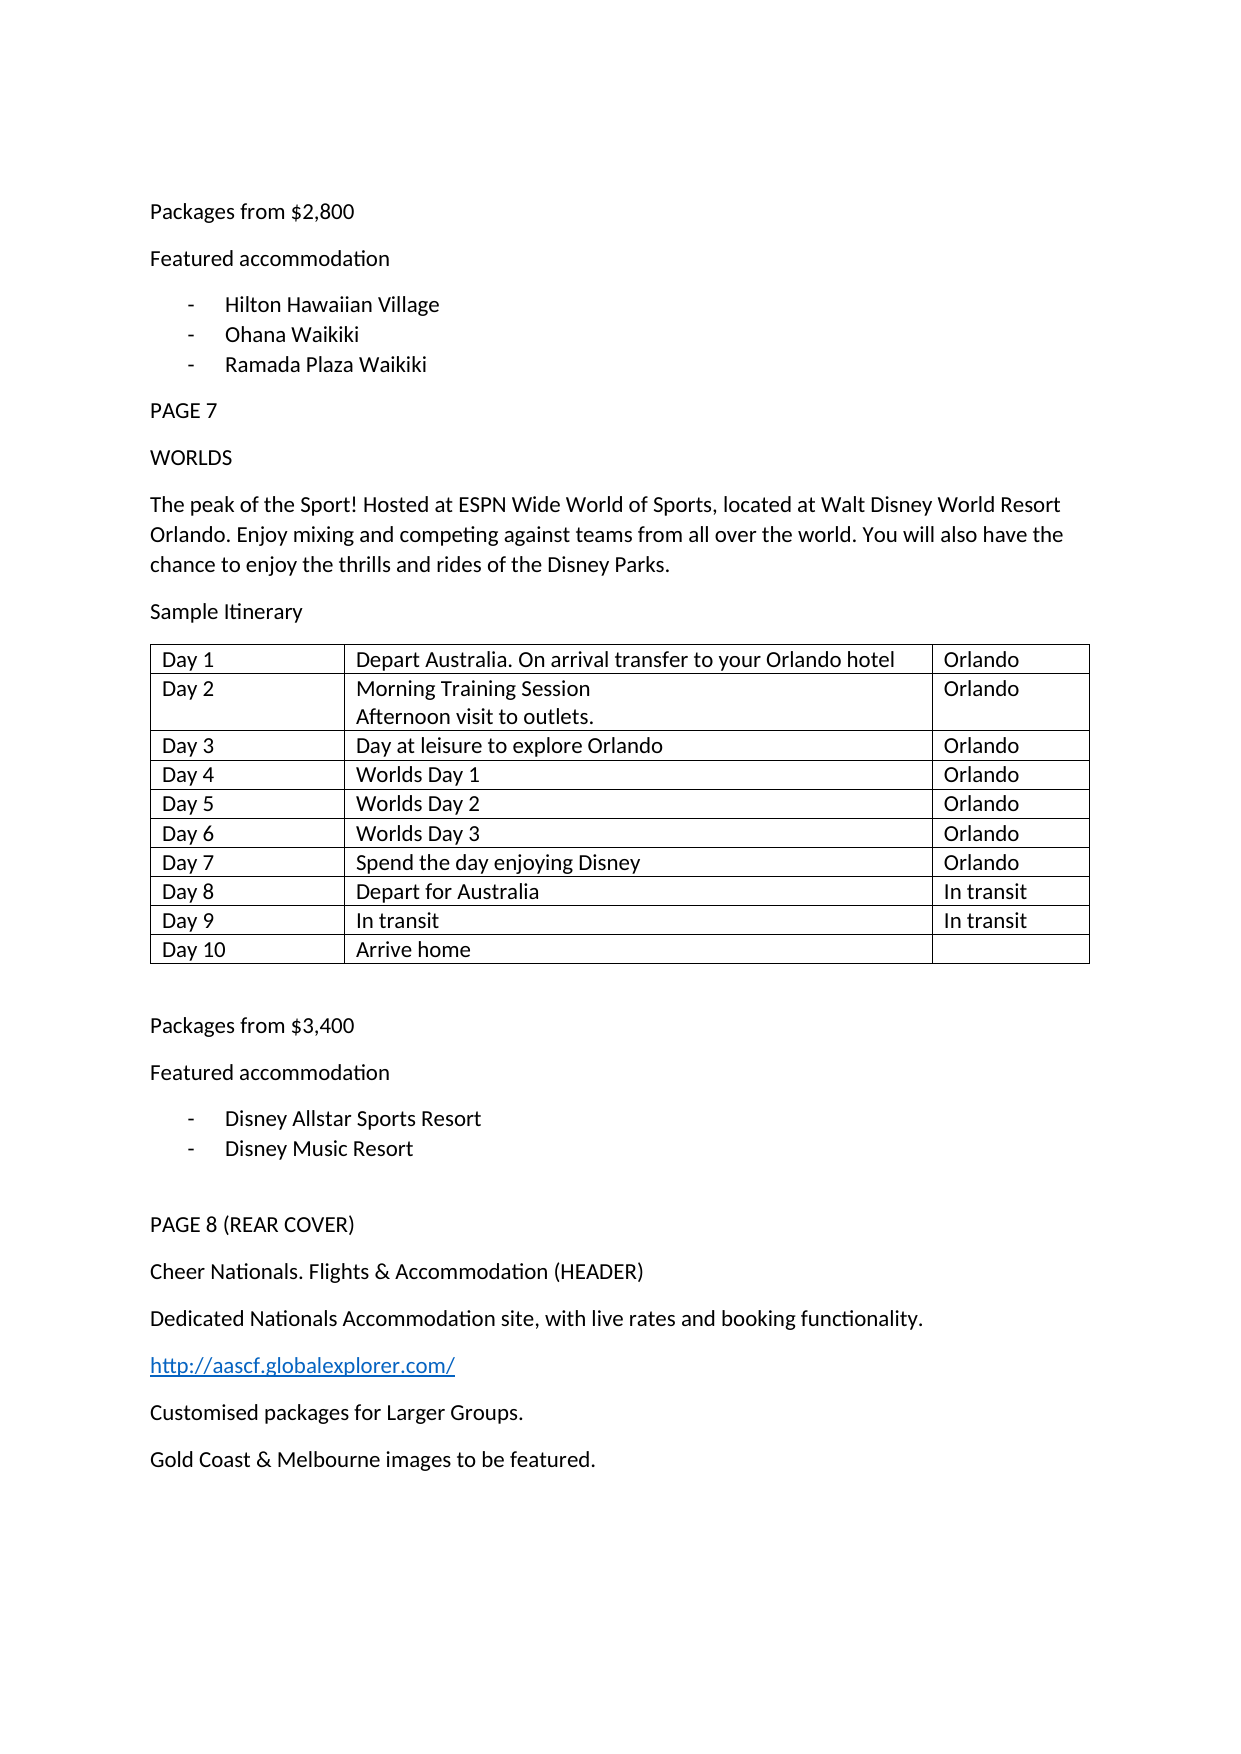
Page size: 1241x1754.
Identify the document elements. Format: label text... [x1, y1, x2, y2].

table_cell Orlando [933, 674, 1089, 730]
text PAGE 8 (REAR COVER) [150, 1210, 1090, 1238]
text Featured accommodation [150, 244, 1090, 272]
table_cell Orlando [933, 848, 1089, 876]
table_cell Day 9 [151, 906, 344, 934]
table_cell Day 5 [151, 790, 344, 818]
table_cell Day 2 [151, 674, 344, 730]
table_cell Day 7 [151, 848, 344, 876]
table_cell In transit [933, 877, 1089, 905]
list Disney Music Resort [187, 1134, 1090, 1162]
text Dedicated Nationals Accommodation site, with live rates and booking functionality. [150, 1304, 1090, 1332]
table_cell Orlando [933, 761, 1089, 788]
text The peak of the Sport! Hosted at ESPN Wide World of Sports, located at Walt Disney World Resort Orlando. Enjoy mixing and competing against teams from all over the world. You will also have the chance to enjoy the thrills and rides of the Disney Parks. [150, 490, 1090, 578]
table_cell Arrive home [345, 935, 932, 963]
text PAGE 7 [150, 396, 1090, 424]
table_cell Orlando [933, 731, 1089, 759]
table_cell In transit [345, 906, 932, 934]
table_cell Orlando [933, 819, 1089, 847]
table_cell Day 4 [151, 761, 344, 788]
text Featured accommodation [150, 1058, 1090, 1086]
text Packages from $2,800 [150, 197, 1090, 225]
text WORLDS [150, 443, 1090, 471]
table_cell Worlds Day 3 [345, 819, 932, 847]
table_cell Orlando [933, 790, 1089, 818]
table_cell Day 6 [151, 819, 344, 847]
table_cell Day 3 [151, 731, 344, 759]
list Hilton Hawaiian Village [187, 291, 1090, 319]
table_cell Depart for Australia [345, 877, 932, 905]
table_header Orlando [933, 645, 1089, 673]
table_cell Morning Training Session Afternoon visit to outlets. [345, 674, 932, 730]
table_cell Worlds Day 1 [345, 761, 932, 788]
table_cell Day 10 [151, 935, 344, 963]
text Cheer Nationals. Flights & Accommodation (HEADER) [150, 1257, 1090, 1285]
text http://aascf.globalexplorer.com/ [150, 1351, 1090, 1379]
list Disney Allstar Sports Resort [187, 1104, 1090, 1133]
table_cell In transit [933, 906, 1089, 934]
table_header Day 1 [151, 645, 344, 673]
table_cell Day 8 [151, 877, 344, 905]
table_cell Spend the day enjoying Disney [345, 848, 932, 876]
text Packages from $3,400 [150, 1011, 1090, 1039]
list Ohana Waikiki [187, 320, 1090, 348]
text Sample Itinerary [150, 597, 1090, 625]
table_cell Day at leisure to explore Orlando [345, 731, 932, 759]
text Gold Coast & Melbourne images to be featured. [150, 1445, 1090, 1473]
table_cell Worlds Day 2 [345, 790, 932, 818]
list Ramada Plaza Waikiki [187, 350, 1090, 378]
text Customised packages for Larger Groups. [150, 1398, 1090, 1426]
table_header Depart Australia. On arrival transfer to your Orlando hotel [345, 645, 932, 673]
table_cell [933, 935, 1089, 963]
